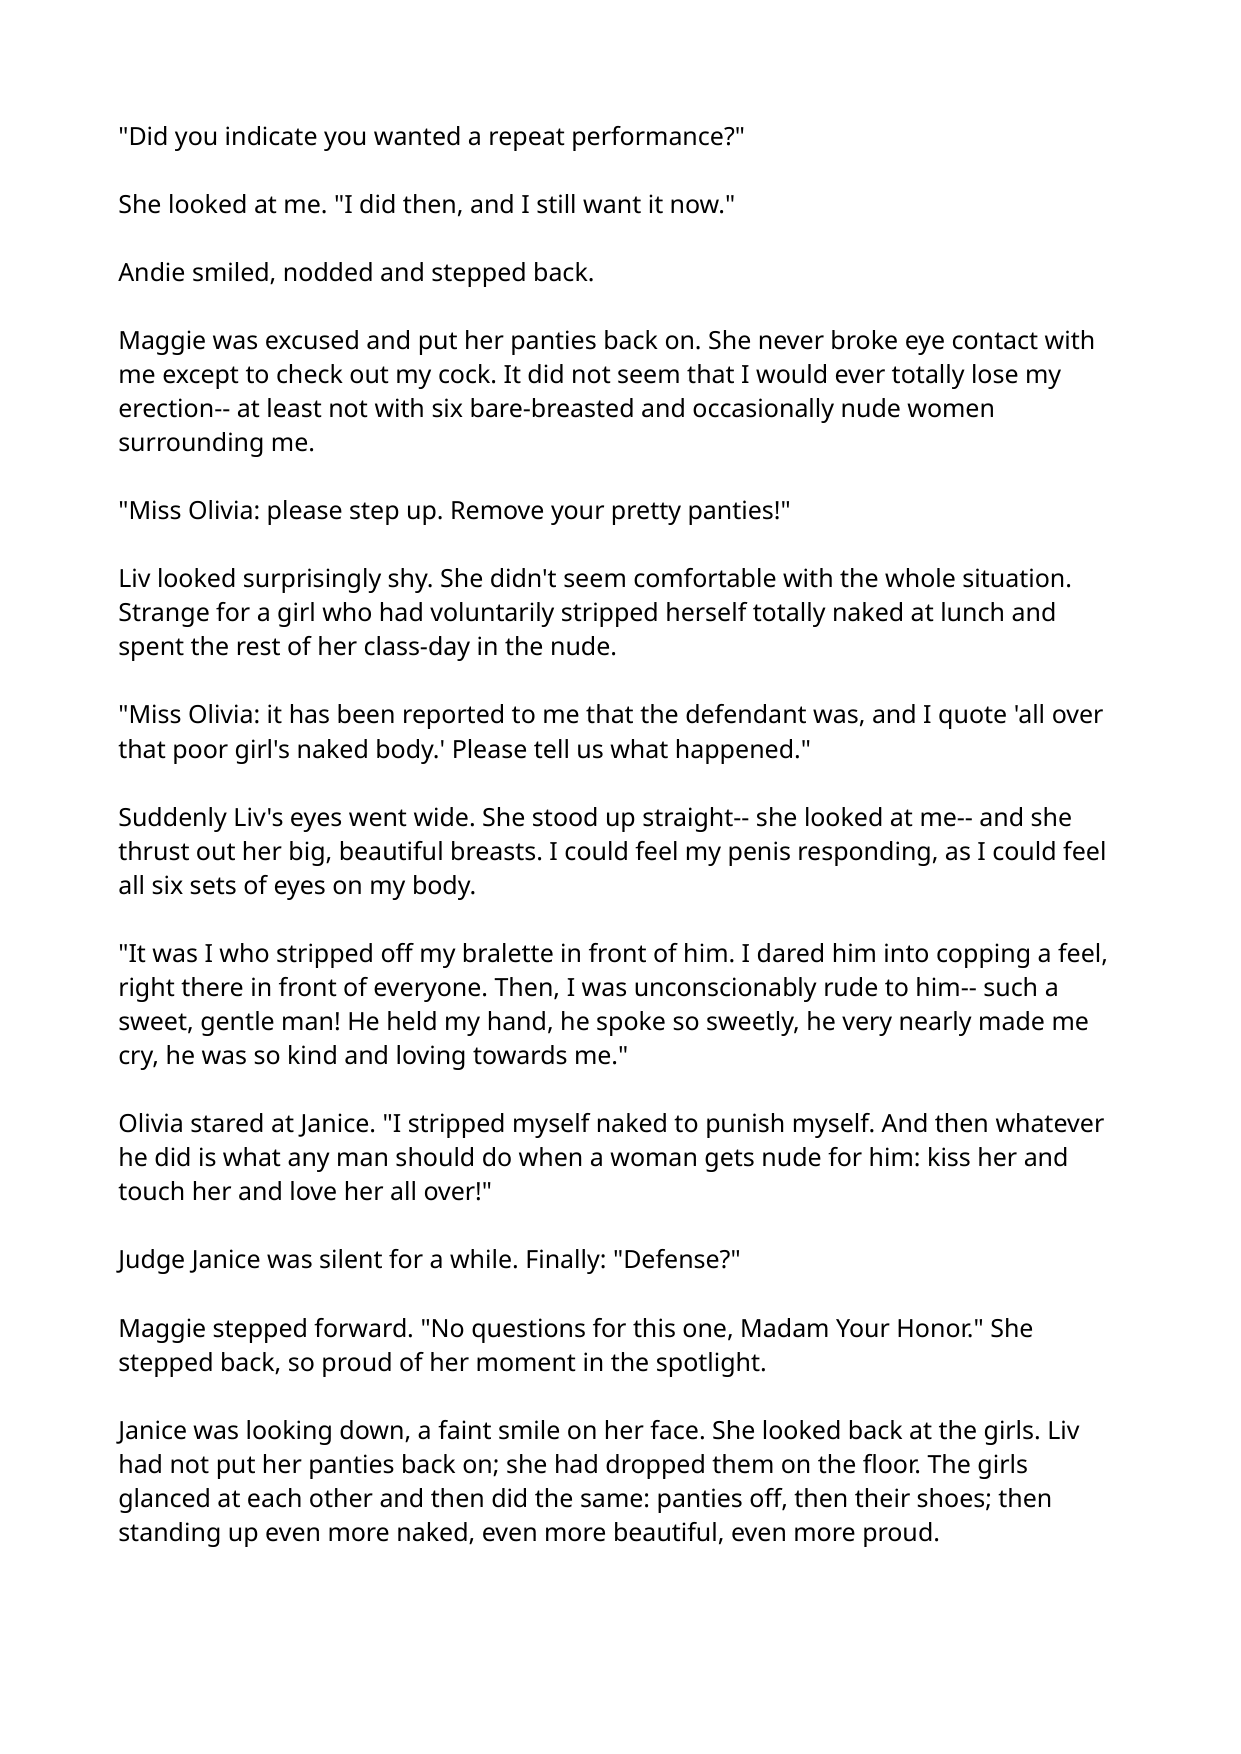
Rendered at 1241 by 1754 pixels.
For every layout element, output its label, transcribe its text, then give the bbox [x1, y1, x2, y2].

text Janice was looking down, a faint smile on her face. She looked back at the girls. Liv had not put her panties back on; she had dropped them on the floor. The girls glanced at each other and then did the same: panties off, then their shoes; then standing up even more naked, even more beautiful, even more proud. [118, 1412, 1122, 1549]
text Suddenly Liv's eyes went wide. She stood up straight-- she looked at me-- and she thrust out her big, beautiful breasts. I could feel my penis responding, as I could feel all six sets of eyes on my body. [118, 799, 1122, 902]
text Maggie stepped forward. "No questions for this one, Madam Your Honor." She stepped back, so proud of her moment in the spotlight. [118, 1310, 1122, 1378]
text Judge Janice was silent for a while. Finally: "Defense?" [118, 1242, 1122, 1276]
text "Miss Olivia: please step up. Remove your pretty panties!" [118, 493, 1122, 527]
text Maggie was excused and put her panties back on. She never broke eye contact with me except to check out my cock. It did not seem that I would ever totally lose my erection-- at least not with six bare-breasted and occasionally nude women surrounding me. [118, 322, 1122, 459]
text Andie smiled, nodded and stepped back. [118, 254, 1122, 288]
text Olivia stared at Janice. "I stripped myself naked to punish myself. And then whatever he did is what any man should do when a woman gets nude for him: kiss her and touch her and love her all over!" [118, 1106, 1122, 1208]
text "Miss Olivia: it has been reported to me that the defendant was, and I quote 'all over that poor girl's naked body.' Please tell us what happened." [118, 697, 1122, 765]
text "It was I who stripped off my bralette in front of him. I dared him into copping a feel, right there in front of everyone. Then, I was unconscionably rude to him-- such a sweet, gentle man! He held my hand, he spoke so sweetly, he very nearly made me cry, he was so kind and loving towards me." [118, 936, 1122, 1072]
text She looked at me. "I did then, and I still want it now." [118, 186, 1122, 220]
text Liv looked surprisingly shy. She didn't seem comfortable with the whole situation. Strange for a girl who had voluntarily stripped herself totally naked at lunch and spent the rest of her class-day in the nude. [118, 561, 1122, 663]
text "Did you indicate you wanted a repeat performance?" [118, 118, 1122, 152]
